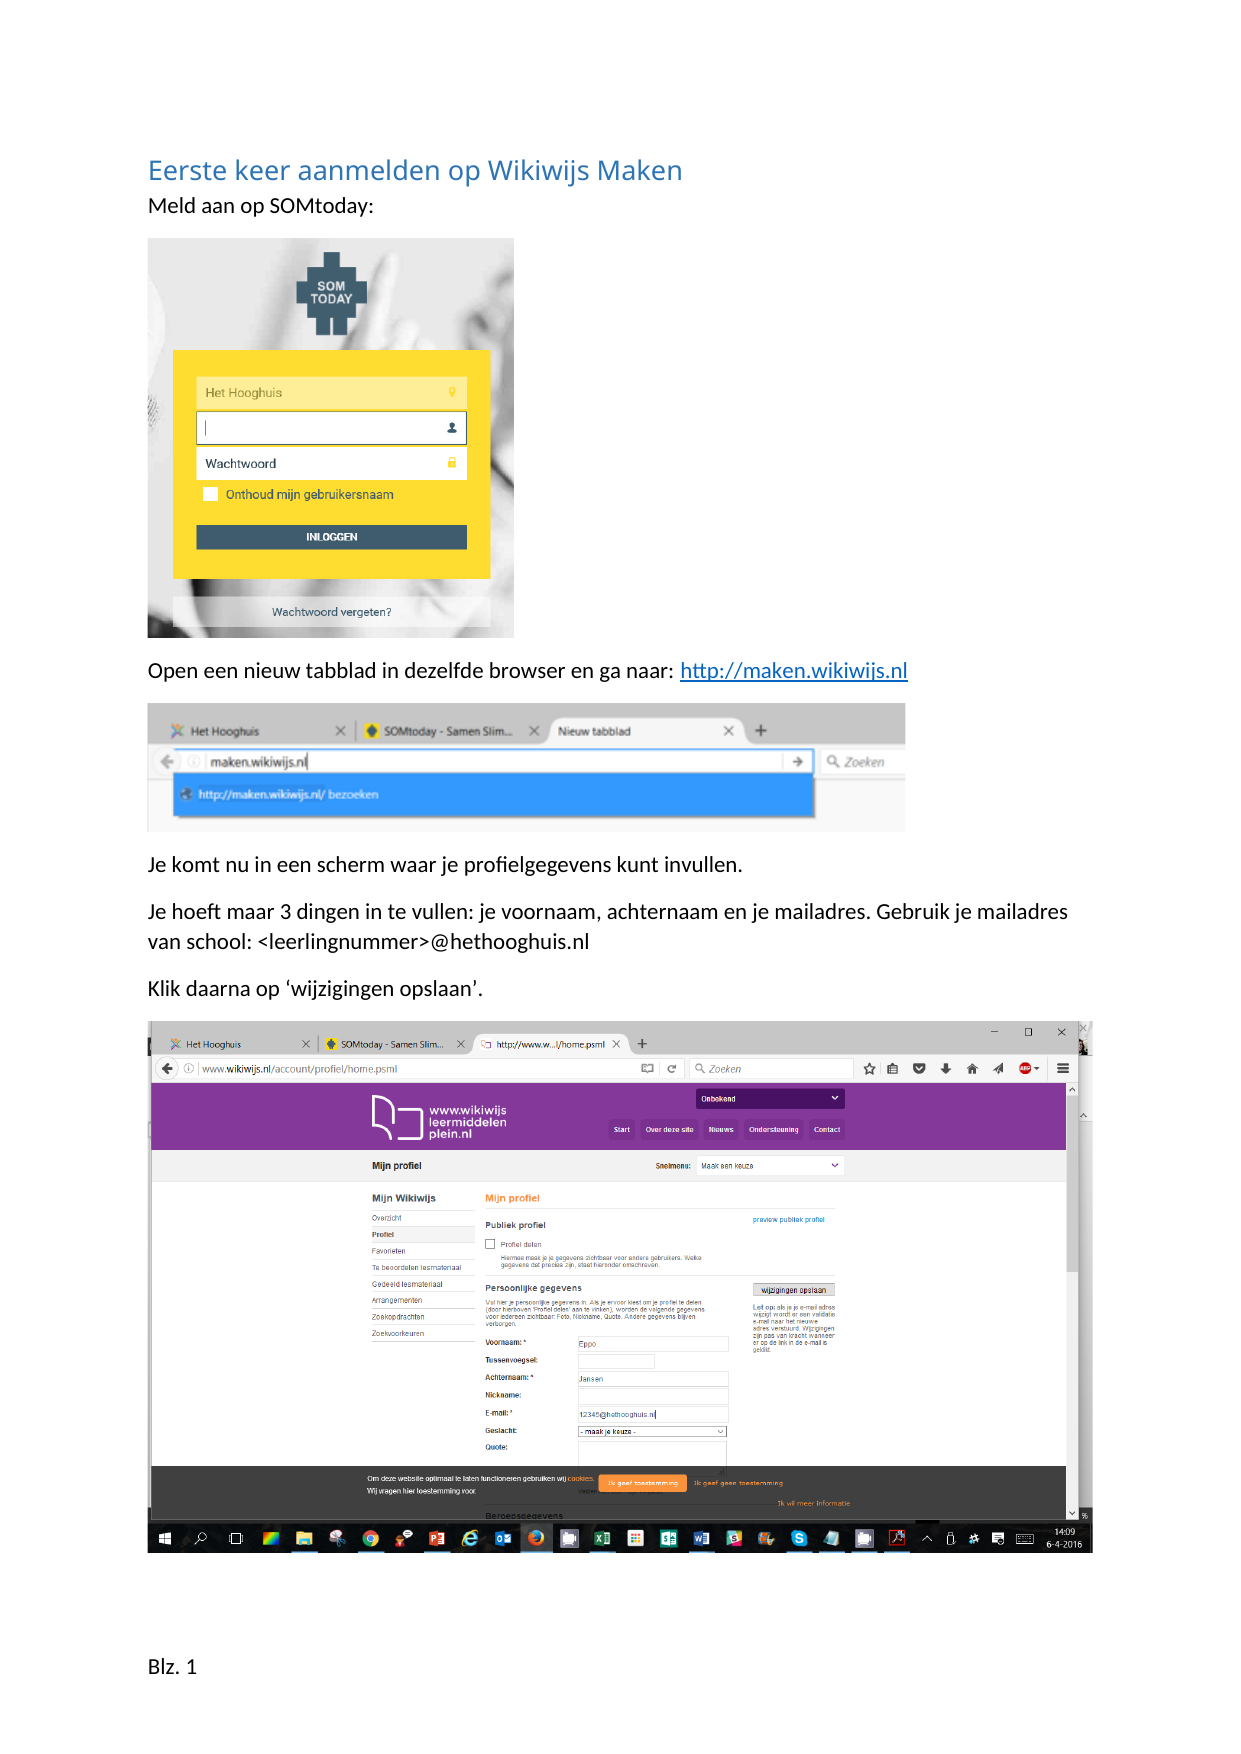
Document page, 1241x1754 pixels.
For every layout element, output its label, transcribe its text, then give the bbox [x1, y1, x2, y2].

text Je komt nu in een scherm waar je profielgegevens kunt invullen. [148, 850, 1093, 878]
picture [147, 703, 906, 832]
text Klik daarna op ‘wijzigingen opslaan’. [148, 974, 1093, 1002]
text Open een nieuw tabblad in dezelfde browser en ga naar: http://maken.wikiwijs.nl [148, 656, 1093, 684]
picture [147, 1021, 1093, 1553]
text Meld aan op SOMtoday: [148, 192, 1093, 219]
picture [147, 238, 514, 638]
text Je hoeft maar 3 dingen in te vullen: je voornaam, achternaam en je mailadres. Gebruik je mailadres van school: <leerlingnummer>@hethooghuis.nl [148, 897, 1093, 955]
subtitle Eerste keer aanmelden op Wikiwijs Maken [148, 152, 1093, 189]
